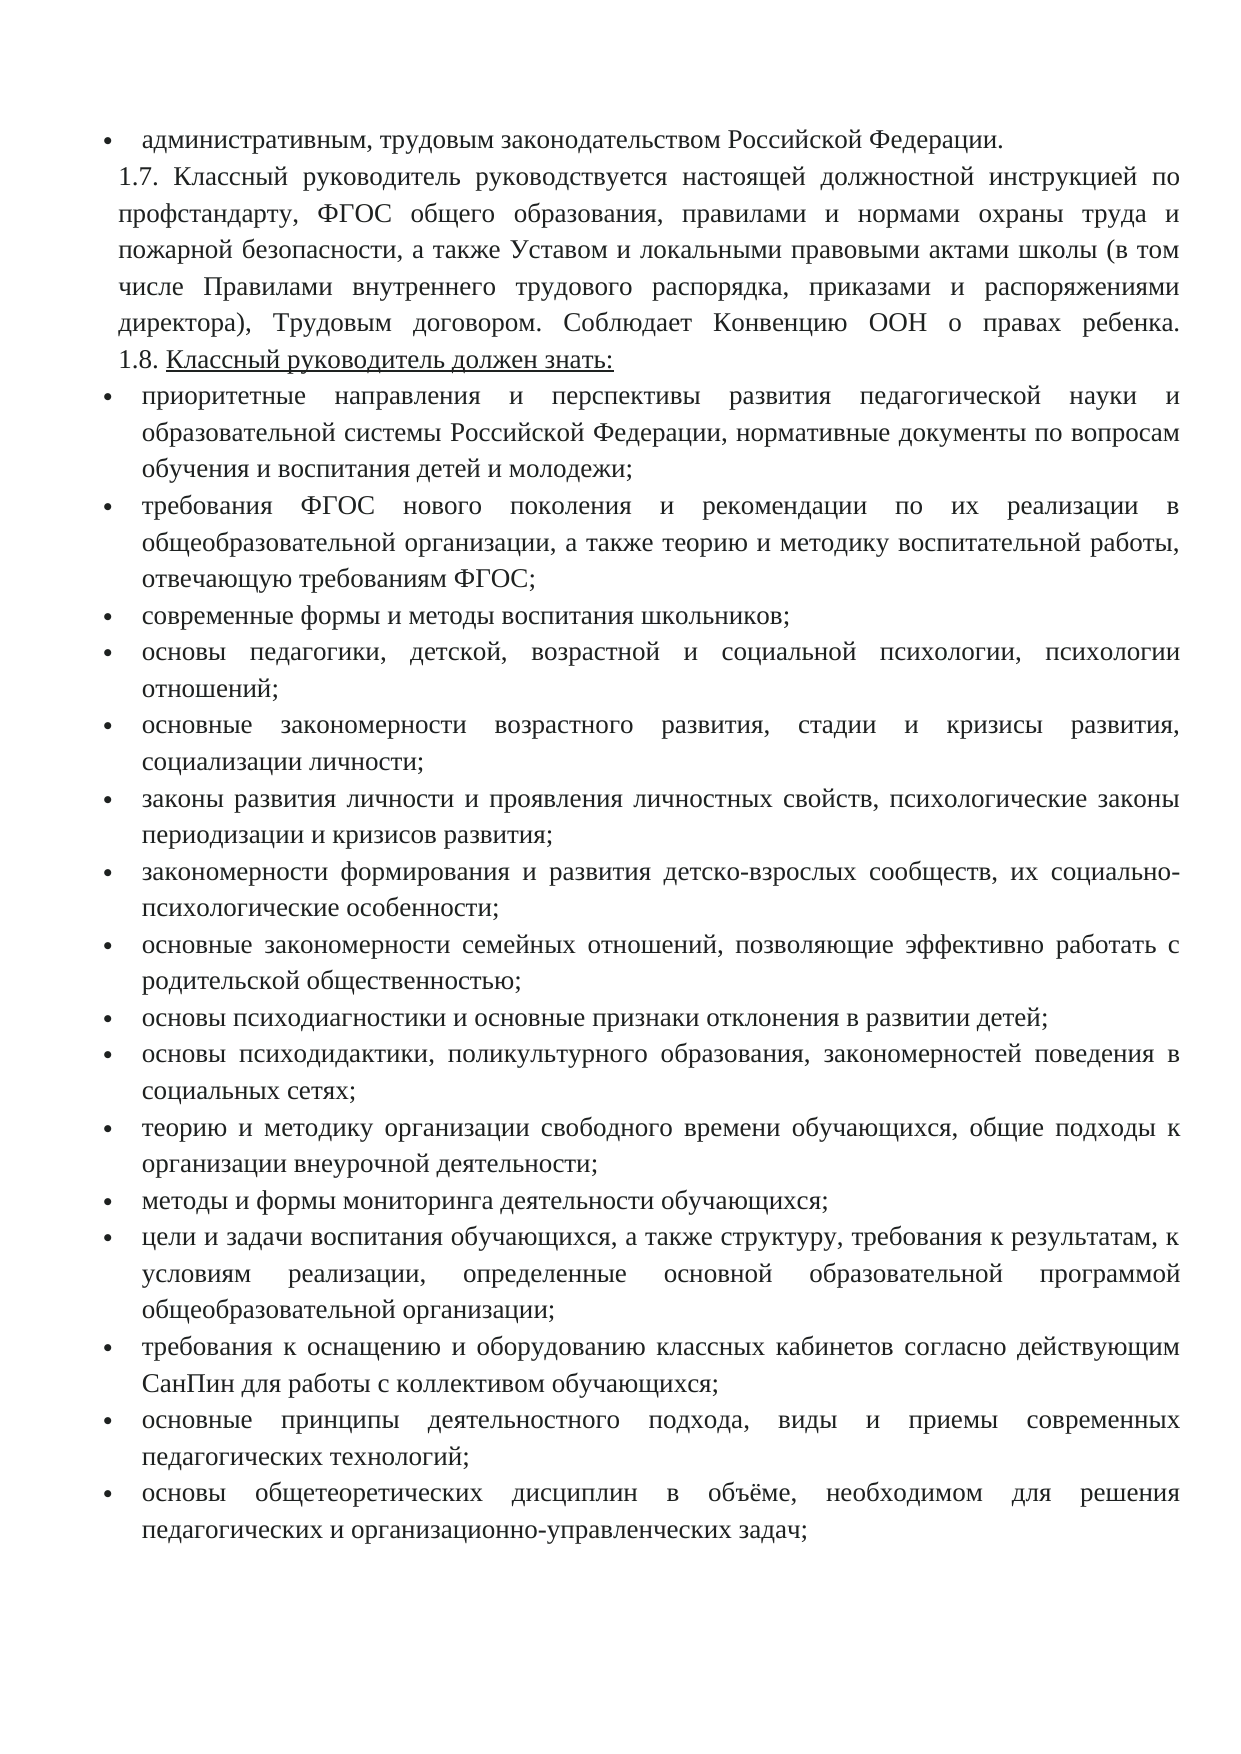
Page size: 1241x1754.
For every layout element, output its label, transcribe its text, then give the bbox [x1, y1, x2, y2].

list цели и задачи воспитания обучающихся, а также структуру, требования к результатам, к условиям реализации, определенные основной образовательной программой общеобразовательной организации; [104, 1215, 1181, 1325]
list основы педагогики, детской, возрастной и социальной психологии, психологии отношений; [104, 630, 1181, 703]
list требования ФГОС нового поколения и рекомендации по их реализации в общеобразовательной организации, а также теорию и методику воспитательной работы, отвечающую требованиям ФГОС; [104, 484, 1181, 593]
list требования к оснащению и оборудованию классных кабинетов согласно действующим СанПин для работы с коллективом обучающихся; [104, 1325, 1181, 1398]
list приоритетные направления и перспективы развития педагогической науки и образовательной системы Российской Федерации, нормативные документы по вопросам обучения и воспитания детей и молодежи; [104, 374, 1181, 484]
text 1.7. Классный руководитель руководствуется настоящей должностной инструкцией по профстандарту, ФГОС общего образования, правилами и нормами охраны труда и пожарной безопасности, а также Уставом и локальными правовыми актами школы (в том числе Правилами внутреннего трудового распорядка, приказами и распоряжениями директора), Трудовым договором. Соблюдает Конвенцию ООН о правах ребенка. 1.8. Классный руководитель должен знать: [118, 155, 1181, 374]
list административным, трудовым законодательством Российской Федерации. [104, 118, 1181, 155]
list современные формы и методы воспитания школьников; [104, 593, 1181, 630]
list закономерности формирования и развития детско-взрослых сообществ, их социально-психологические особенности; [104, 849, 1181, 922]
list основы психодиагностики и основные признаки отклонения в развитии детей; [104, 996, 1181, 1032]
list теорию и методику организации свободного времени обучающихся, общие подходы к организации внеурочной деятельности; [104, 1105, 1181, 1178]
list основные закономерности возрастного развития, стадии и кризисы развития, социализации личности; [104, 703, 1181, 776]
list основные принципы деятельностного подхода, виды и приемы современных педагогических технологий; [104, 1398, 1181, 1471]
list методы и формы мониторинга деятельности обучающихся; [104, 1178, 1181, 1215]
list законы развития личности и проявления личностных свойств, психологические законы периодизации и кризисов развития; [104, 776, 1181, 849]
list основные закономерности семейных отношений, позволяющие эффективно работать с родительской общественностью; [104, 922, 1181, 996]
list основы психодидактики, поликультурного образования, закономерностей поведения в социальных сетях; [104, 1032, 1181, 1105]
list основы общетеоретических дисциплин в объёме, необходимом для решения педагогических и организационно-управленческих задач; [104, 1471, 1181, 1544]
